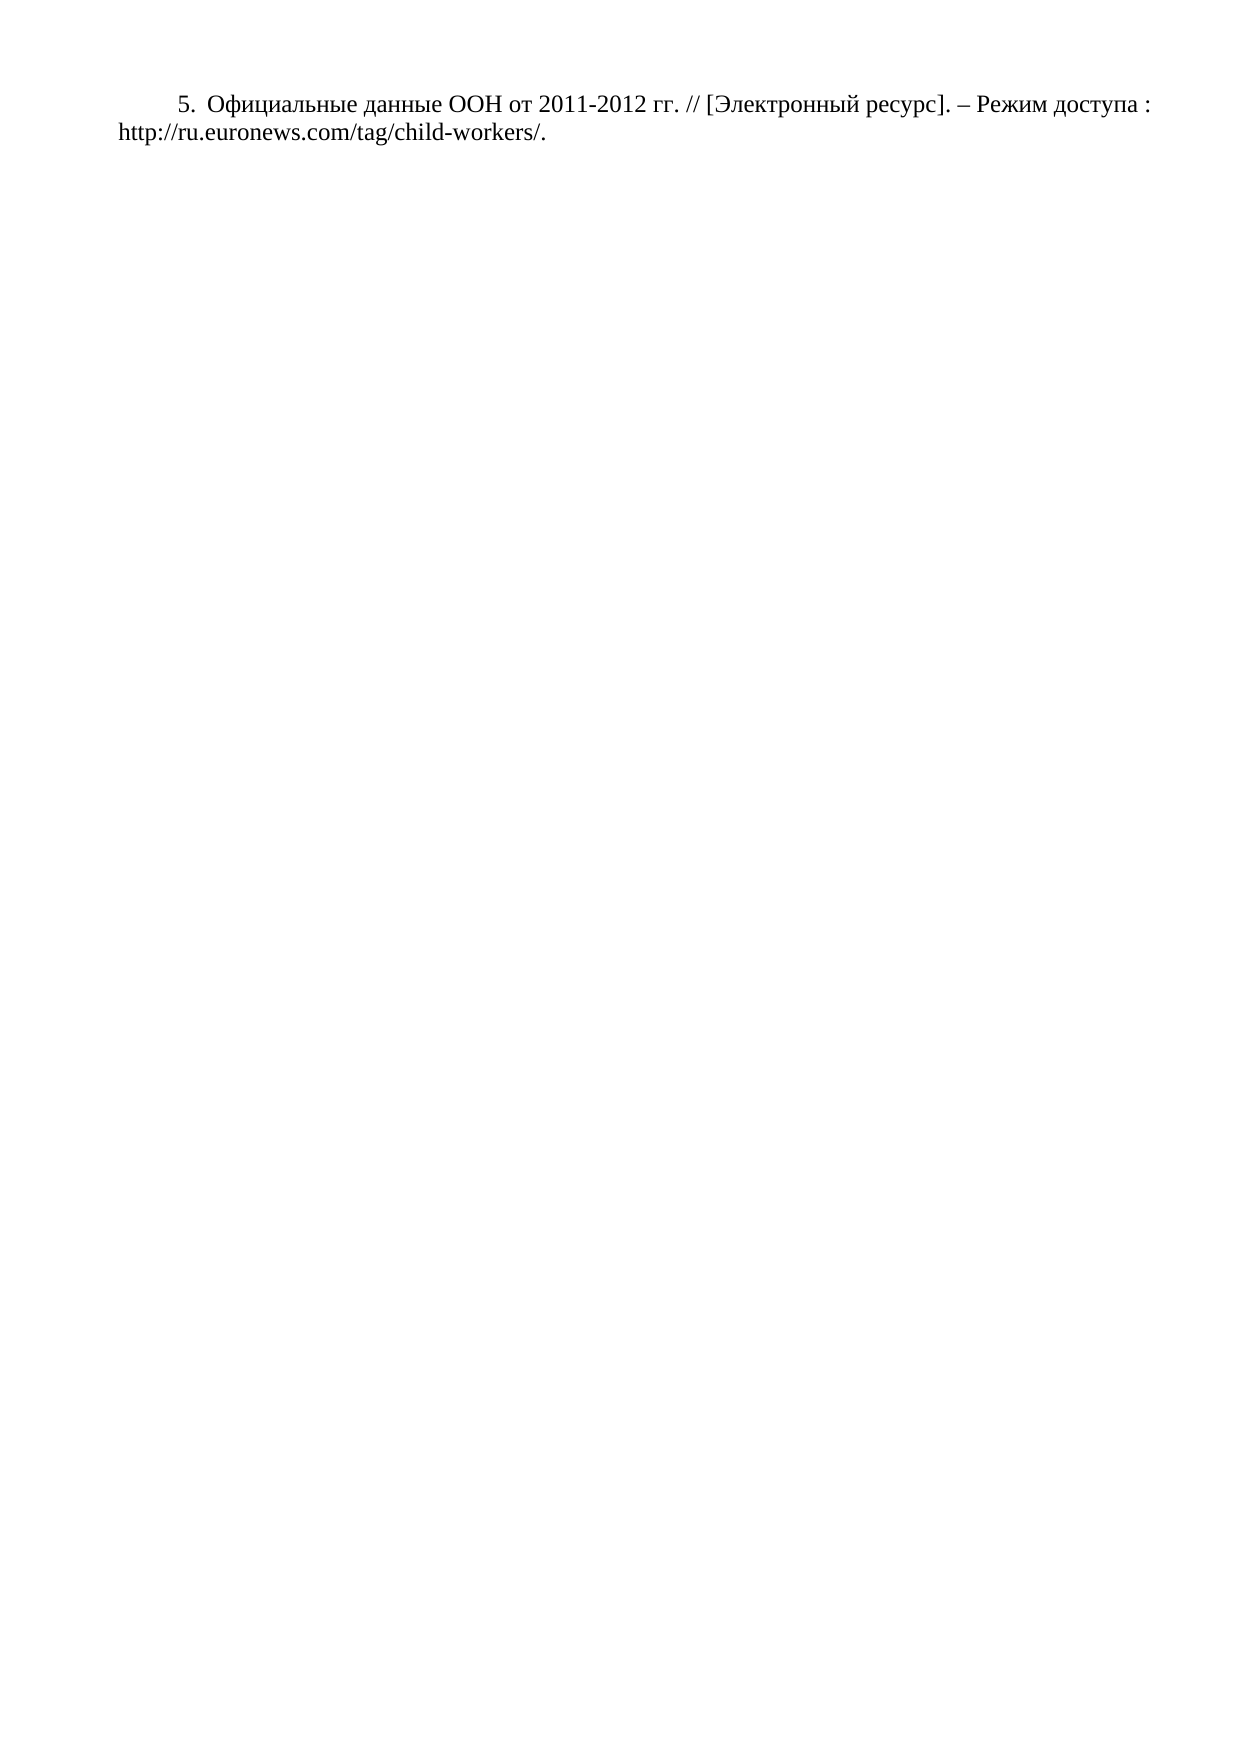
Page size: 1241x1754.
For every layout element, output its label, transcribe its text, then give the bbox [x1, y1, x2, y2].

list Официальные данные ООН от 2011-2012 гг. // [Электронный ресурс]. – Режим доступа : http://ru.euronews.com/tag/child-workers/. [118, 89, 1152, 146]
